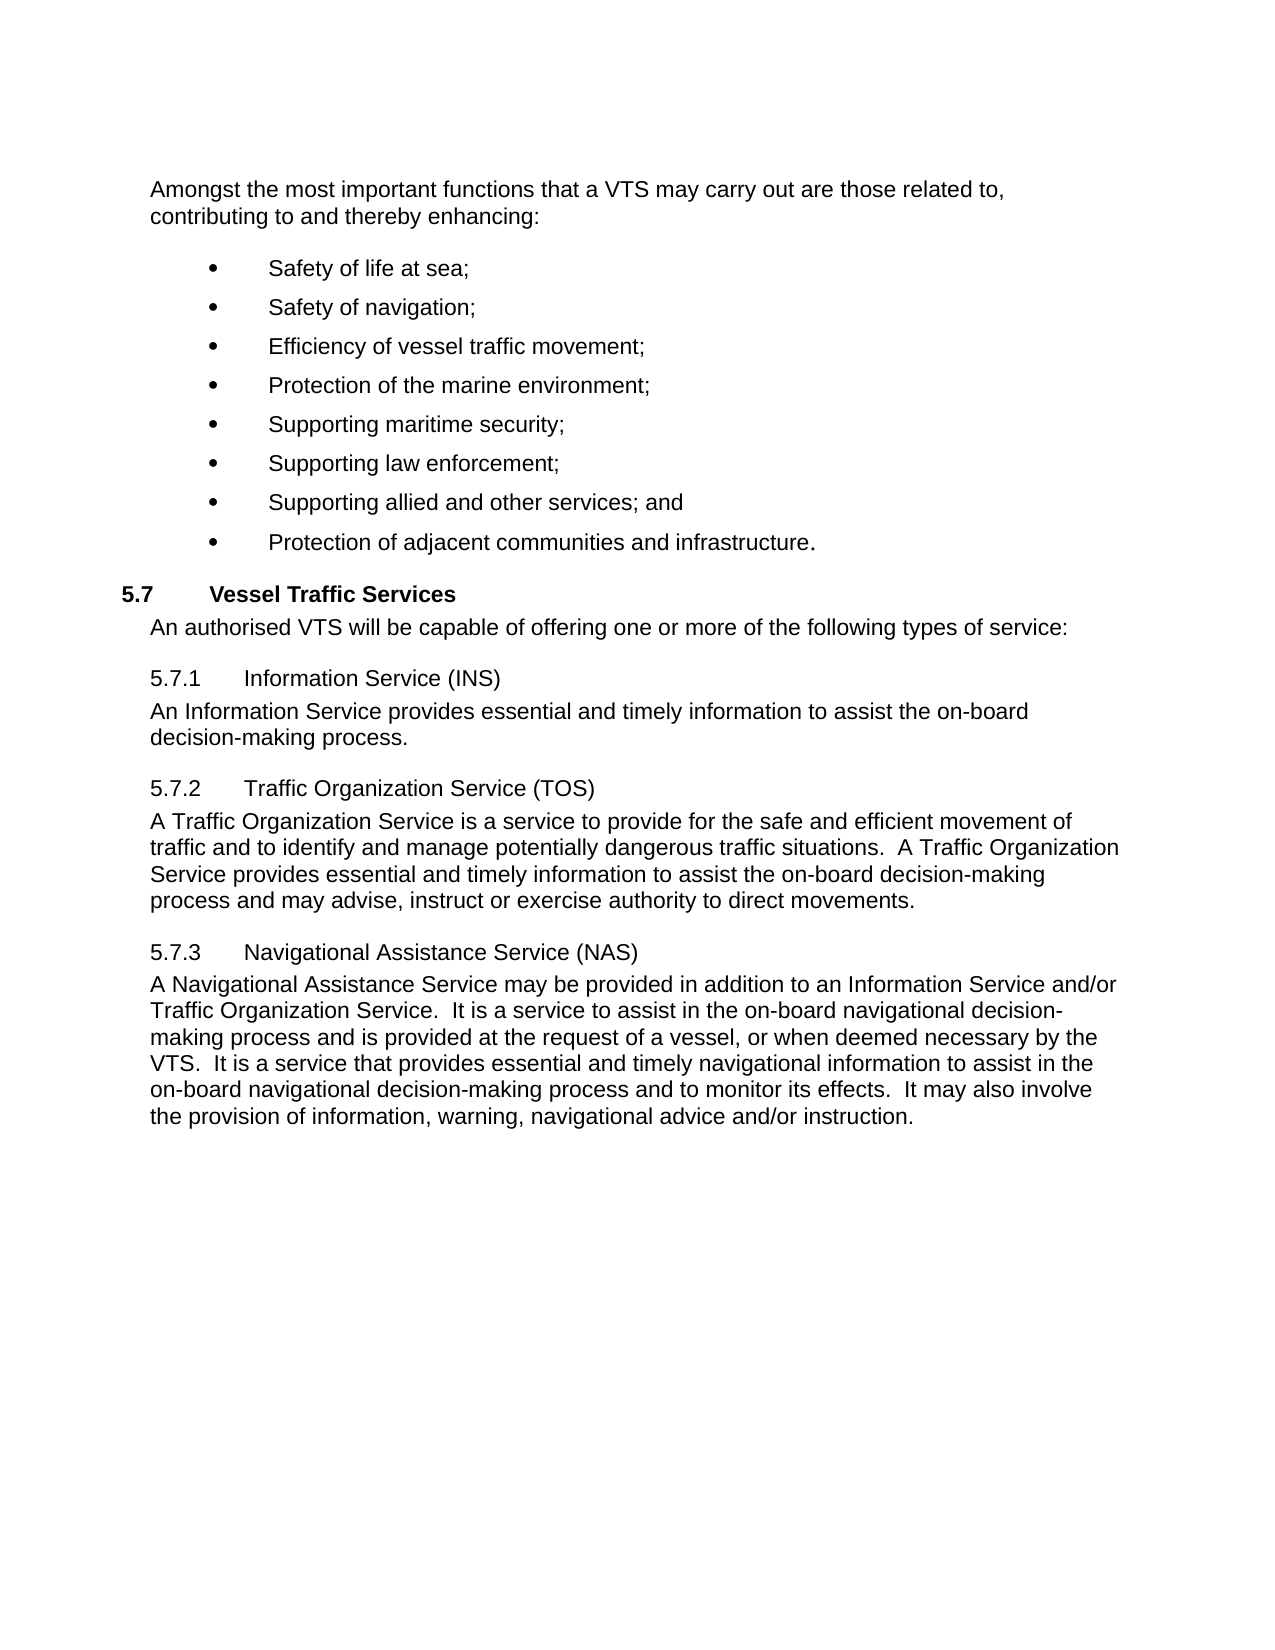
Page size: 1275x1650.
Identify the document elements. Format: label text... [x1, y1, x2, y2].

text Safety of life at sea; [209, 255, 1125, 282]
subtitle Navigational Assistance Service (NAS) [150, 938, 1125, 965]
text Amongst the most important functions that a VTS may carry out are those related to, contributing to and thereby enhancing: [150, 176, 1125, 229]
text Supporting allied and other services; and [209, 488, 1125, 515]
subtitle Vessel Traffic Services [121, 581, 1125, 607]
text Supporting maritime security; [209, 411, 1125, 437]
text Supporting law enforcement; [209, 450, 1125, 476]
text Protection of the marine environment; [209, 372, 1125, 398]
subtitle Traffic Organization Service (TOS) [150, 775, 1125, 802]
text An authorised VTS will be capable of offering one or more of the following types of service: [150, 614, 1125, 640]
text Protection of adjacent communities and infrastructure. [209, 527, 1125, 556]
subtitle Information Service (INS) [150, 665, 1125, 691]
text An Information Service provides essential and timely information to assist the on-board decision-making process. [150, 698, 1125, 750]
text A Traffic Organization Service is a service to provide for the safe and efficient movement of traffic and to identify and manage potentially dangerous traffic situations. A Traffic Organization Service provides essential and timely information to assist the on-board decision-making process and may advise, instruct or exercise authority to direct movements. [150, 808, 1125, 913]
text Safety of navigation; [209, 294, 1125, 321]
text A Navigational Assistance Service may be provided in addition to an Information Service and/or Traffic Organization Service. It is a service to assist in the on-board navigational decision-making process and is provided at the request of a vessel, or when deemed necessary by the VTS. It is a service that provides essential and timely navigational information to assist in the on-board navigational decision-making process and to monitor its effects. It may also involve the provision of information, warning, navigational advice and/or instruction. [150, 971, 1125, 1129]
text Efficiency of vessel traffic movement; [209, 333, 1125, 359]
